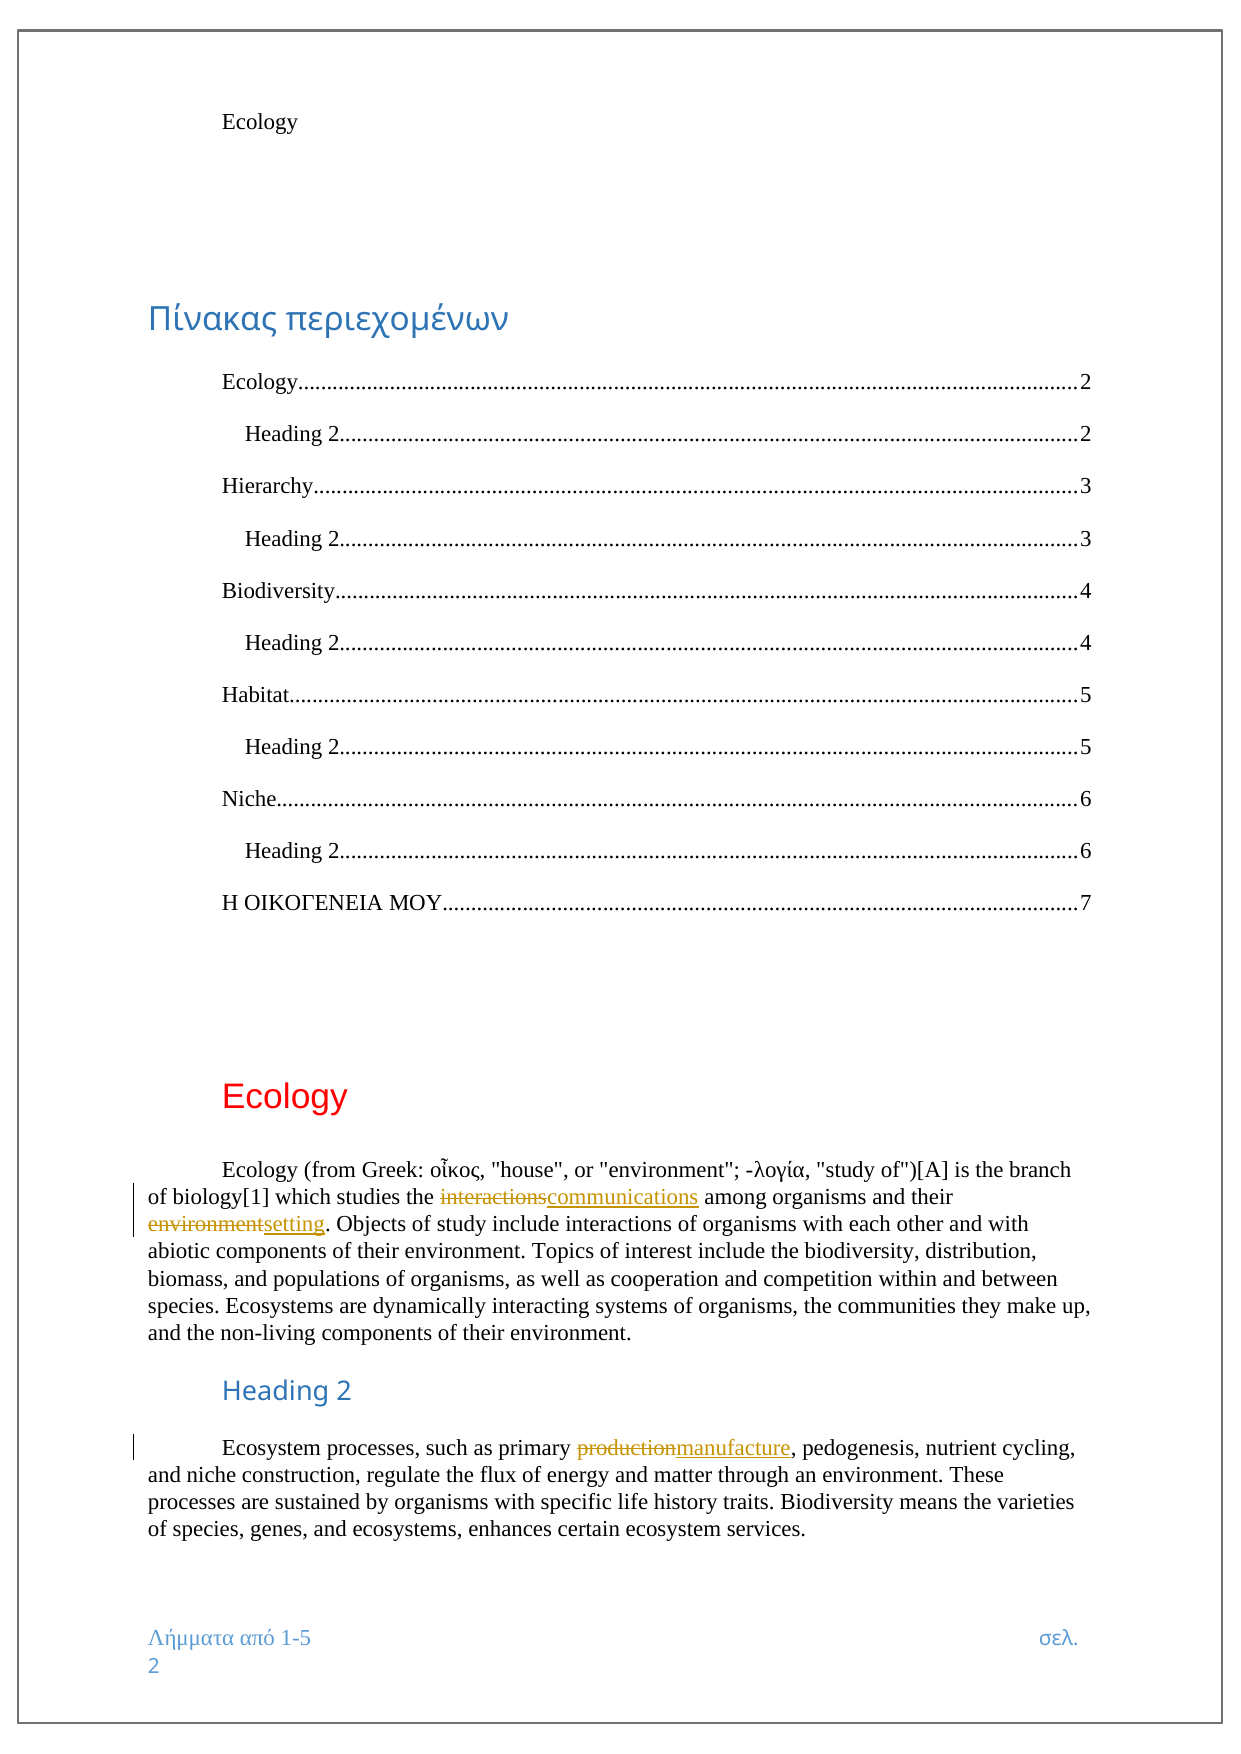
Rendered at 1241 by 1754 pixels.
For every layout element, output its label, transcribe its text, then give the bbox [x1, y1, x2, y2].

subtitle Ecology [148, 1075, 1092, 1116]
text Ecosystem processes, such as primary , pedogenesis, nutrient cycling, and niche construction, regulate the flux of energy and matter through an environment. These processes are sustained by organisms with specific life history traits. Biodiversity means the varieties of species, genes, and ecosystems, enhances certain ecosystem services. [148, 1434, 1092, 1541]
subtitle Heading 2 [148, 1371, 1092, 1408]
text Ecology (from Greek: οἶκος, "house", or "environment"; -λογία, "study of")[A] is the branch of biology[1] which studies the among organisms and their . Objects of study include interactions of organisms with each other and with abiotic components of their environment. Topics of interest include the biodiversity, distribution, biomass, and populations of organisms, as well as cooperation and competition within and between species. Ecosystems are dynamically interacting systems of organisms, the communities they make up, and the non-living components of their environment. [148, 1156, 1092, 1345]
